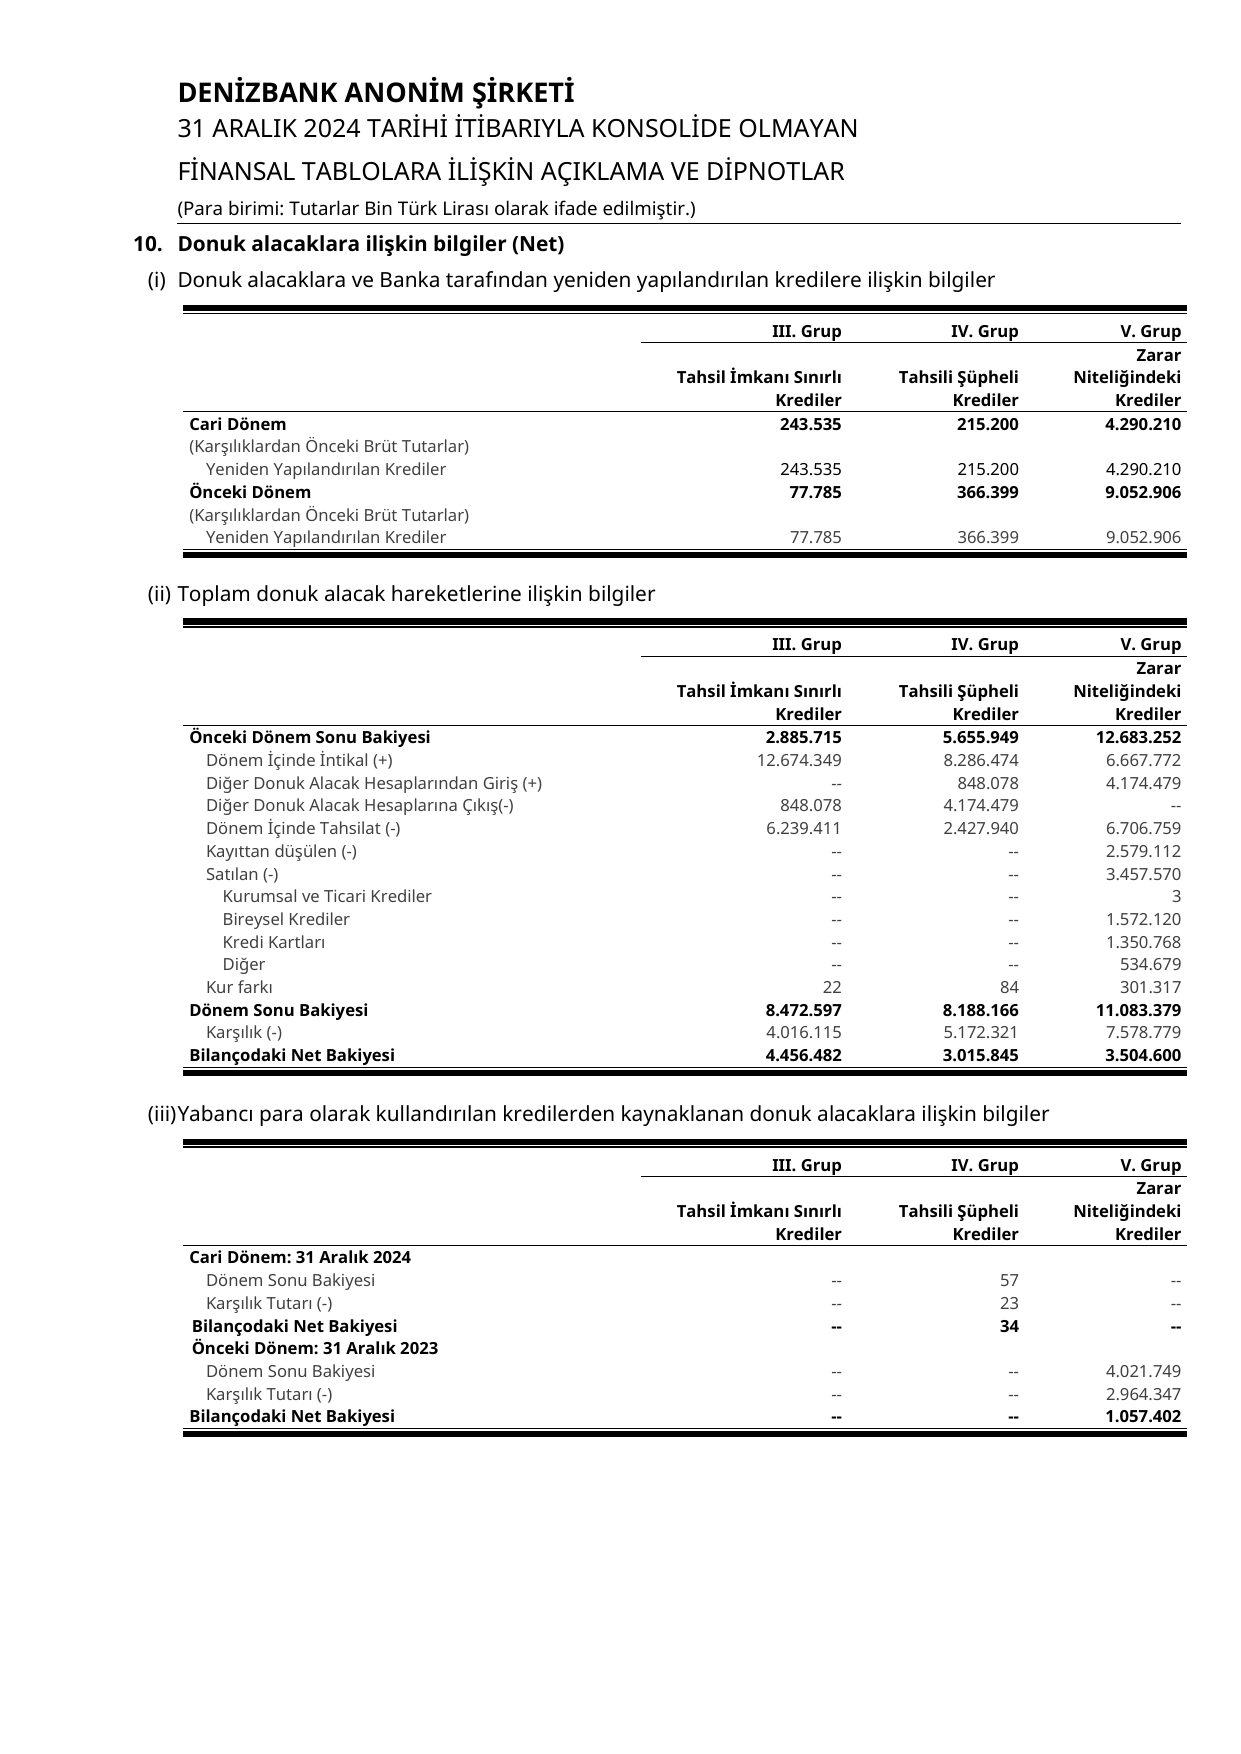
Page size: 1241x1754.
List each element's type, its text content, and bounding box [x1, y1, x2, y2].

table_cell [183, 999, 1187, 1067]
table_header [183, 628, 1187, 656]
list Yabancı para olarak kullandırılan kredilerden kaynaklanan donuk alacaklara ilişkin bilgiler [148, 1101, 1181, 1126]
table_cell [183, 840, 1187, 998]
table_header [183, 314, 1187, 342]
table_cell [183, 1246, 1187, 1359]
list Toplam donuk alacak hareketlerine ilişkin bilgiler [148, 583, 1181, 606]
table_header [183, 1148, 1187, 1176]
list Donuk alacaklara ilişkin bilgiler (Net) [133, 232, 1181, 257]
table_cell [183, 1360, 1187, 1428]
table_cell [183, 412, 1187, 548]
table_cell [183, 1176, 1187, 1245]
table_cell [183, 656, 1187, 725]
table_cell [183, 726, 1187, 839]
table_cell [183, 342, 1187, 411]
list Donuk alacaklara ve Banka tarafından yeniden yapılandırılan kredilere ilişkin bilgiler [148, 269, 1181, 292]
